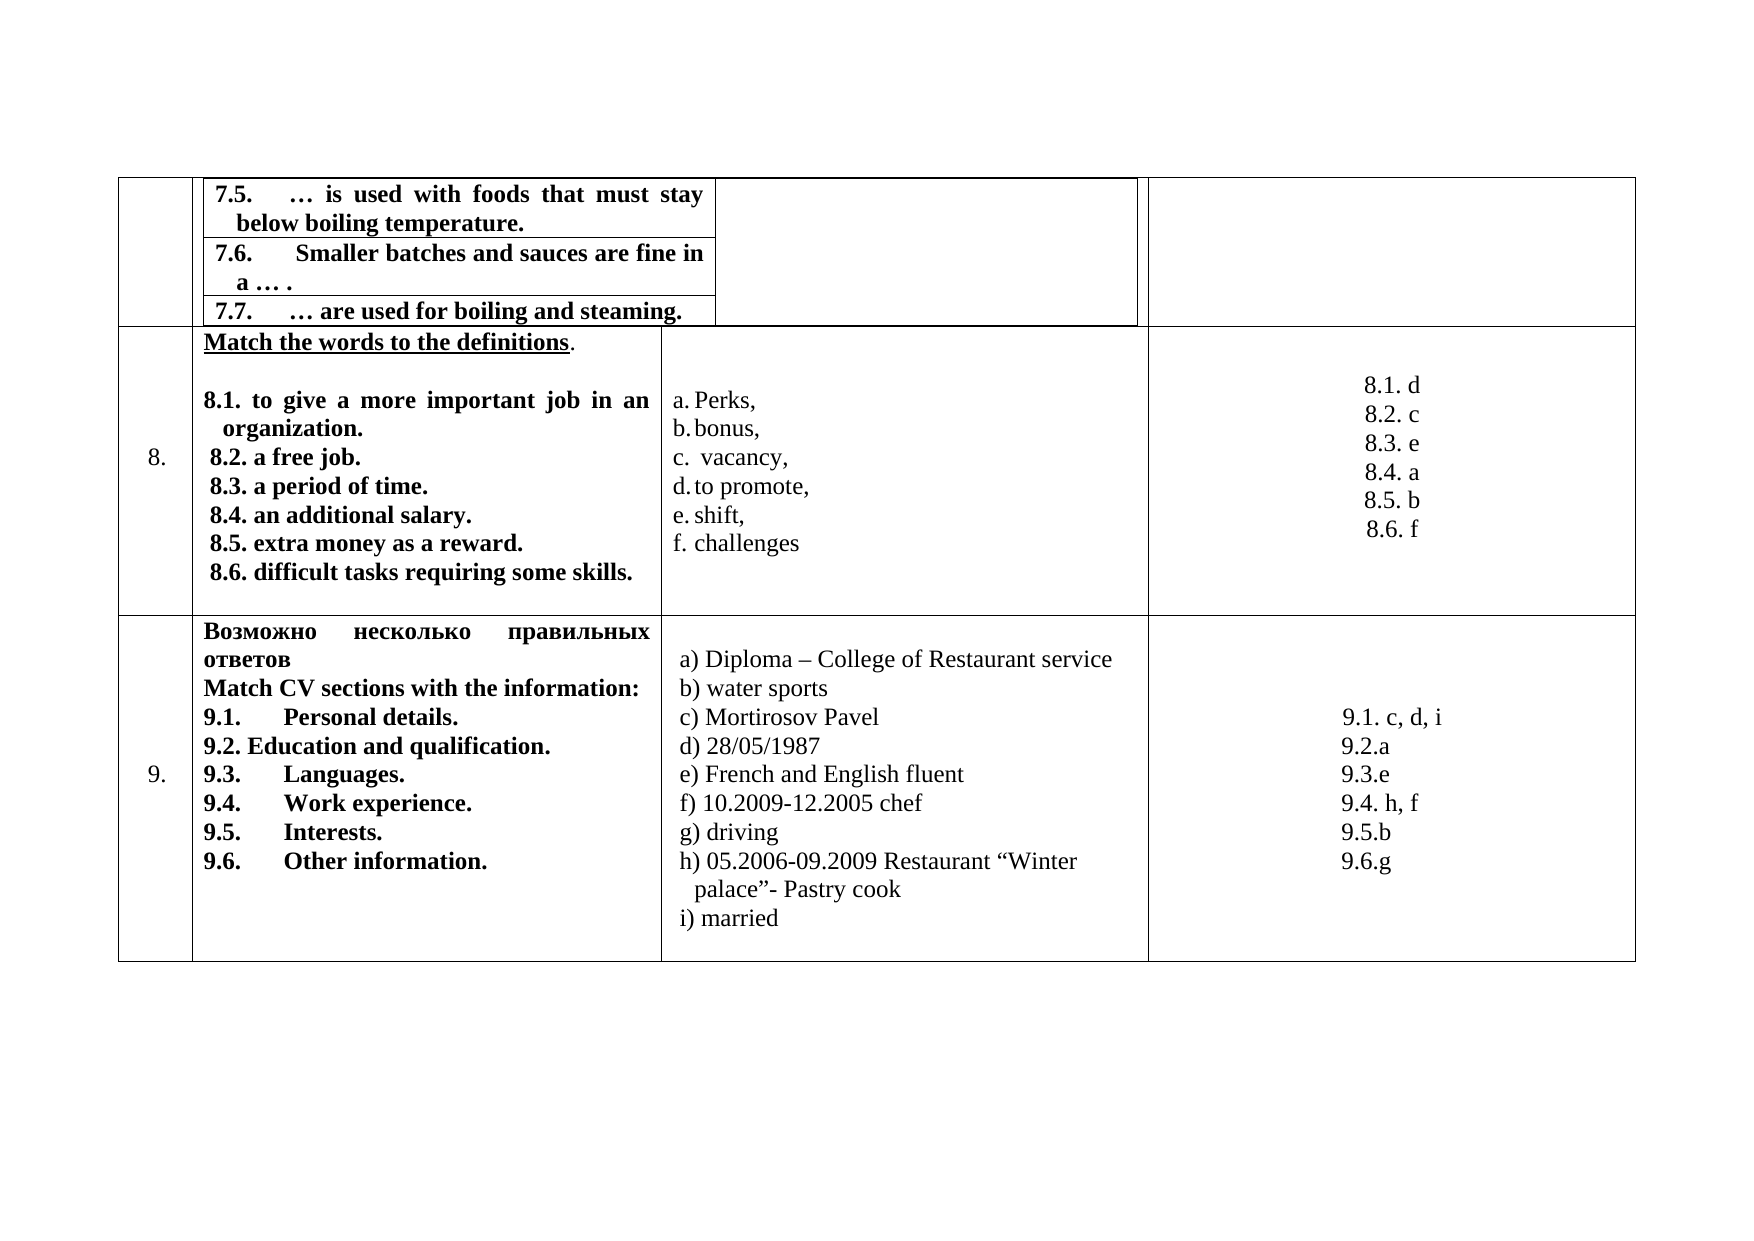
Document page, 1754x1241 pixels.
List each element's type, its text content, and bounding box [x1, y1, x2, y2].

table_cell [1149, 178, 1635, 326]
table_cell [204, 238, 715, 295]
table_cell [1138, 178, 1148, 326]
table_cell [193, 178, 203, 326]
table_cell [119, 327, 192, 615]
table_cell a) Diploma – College of Restaurant service b) water sports c) Mortirosov Pavel d) 28/05/1987 e) French and English fluent f) 10.2009-12.2005 chef g) driving h) 05.2006-09.2009 Restaurant “Winter palace”- Pastry cook i) married [662, 616, 1148, 961]
table_cell [204, 296, 715, 325]
table_cell Match the words to the definitions. 8.1. to give a more important job in an organization. 8.2. a free job. 8.3. a period of time. 8.4. an additional salary. 8.5. extra money as a reward. 8.6. difficult tasks requiring some skills. [193, 327, 661, 615]
table_cell [204, 179, 715, 237]
table_cell [716, 179, 1137, 325]
table_cell [119, 616, 192, 961]
table_cell Perks, bonus, vacancy, to promote, shift, challenges [662, 327, 1148, 615]
table_cell 8.1. d 8.2. c 8.3. e 8.4. a 8.5. b 8.6. f [1149, 327, 1635, 615]
table_cell 9.1. c, d, i 9.2.a 9.3.e 9.4. h, f 9.5.b 9.6.g [1149, 616, 1635, 961]
table_cell [119, 178, 192, 326]
table_cell Возможно несколько правильных ответов Match CV sections with the information: Personal details. 9.2. Education and qualification. Languages. Work experience. Interests. Other information. [193, 616, 661, 961]
